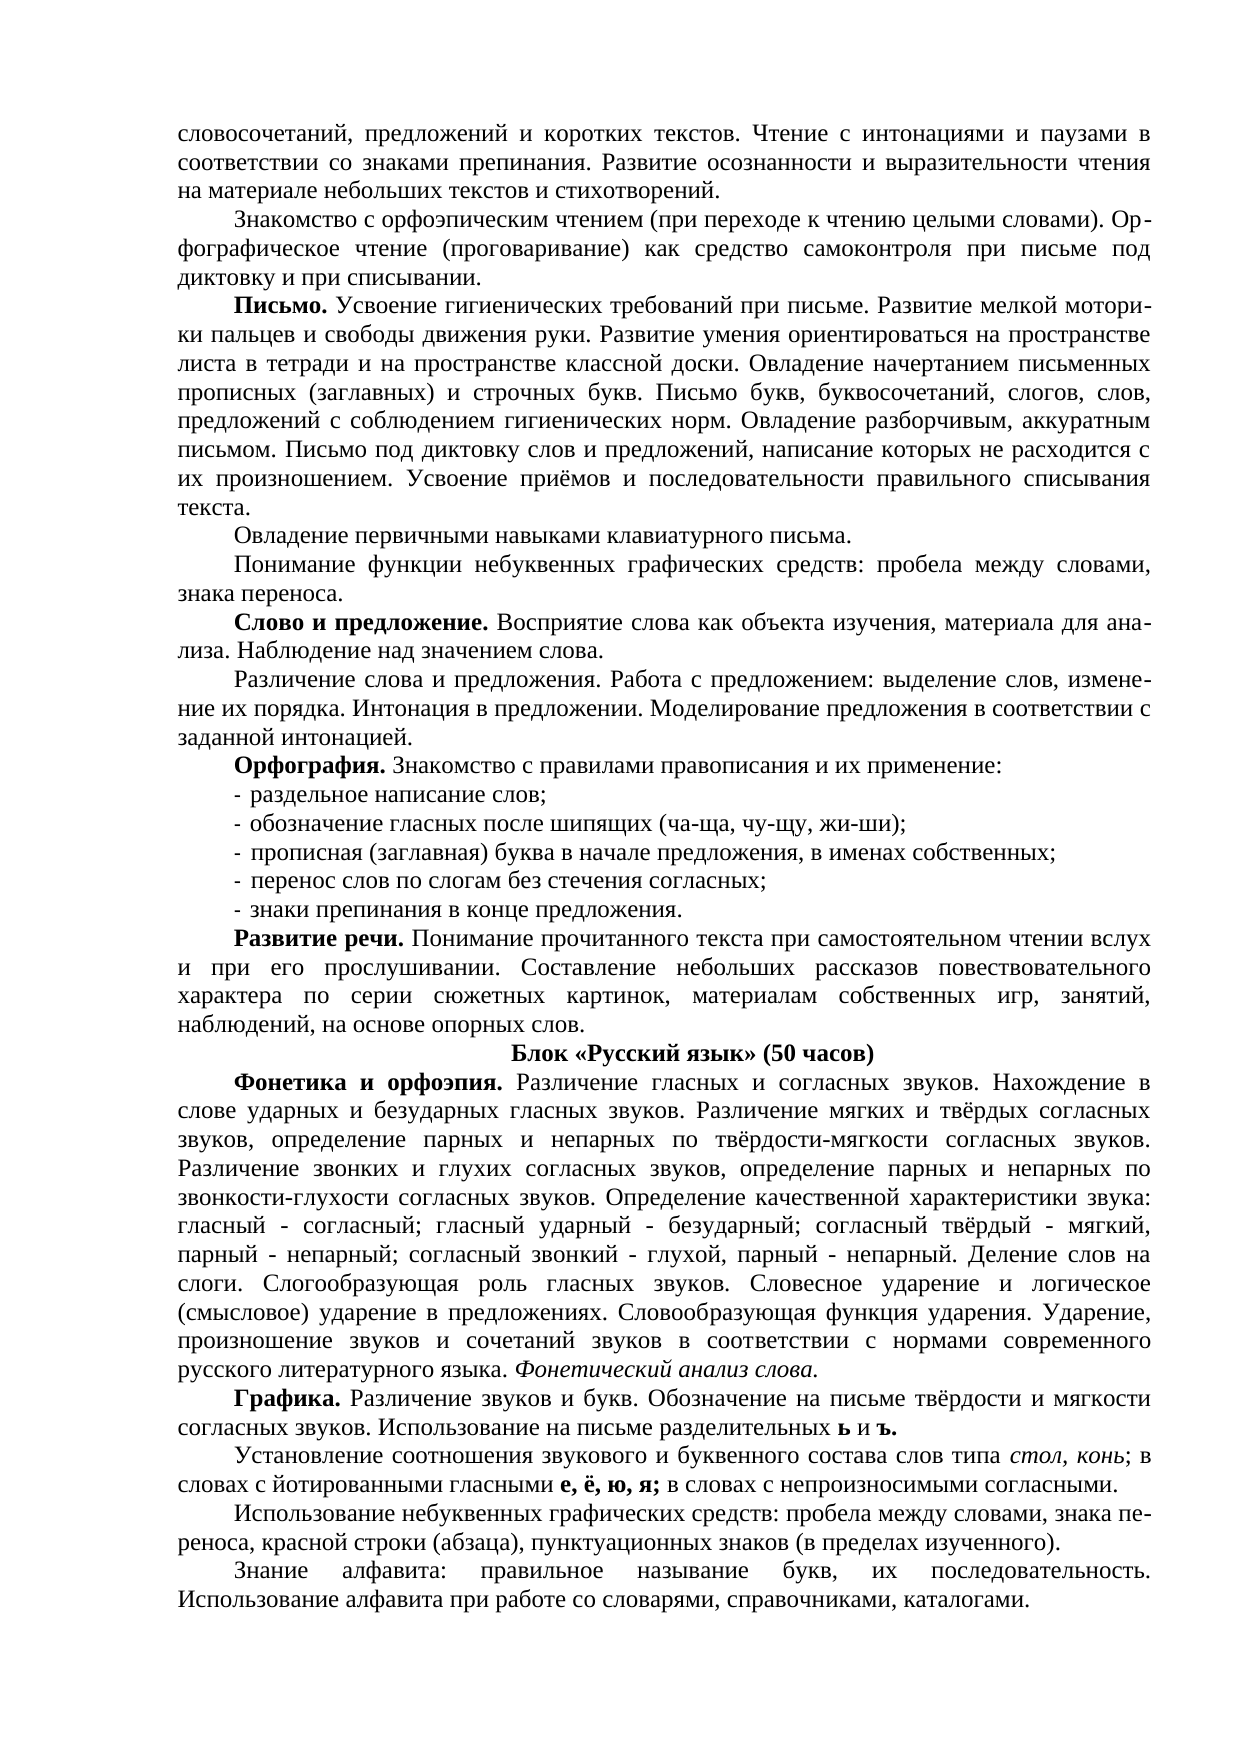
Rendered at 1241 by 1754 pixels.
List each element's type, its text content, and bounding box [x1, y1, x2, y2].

text Понимание функции небуквенных графических средств: пробела между словами, знака переноса. [177, 549, 1152, 607]
text Знакомство с орфоэпическим чтением (при переходе к чтению целыми словами). Орфографическое чтение (проговаривание) как средство самоконтроля при письме под диктовку и при списывании. [177, 204, 1152, 291]
list раздельное написание слов; [177, 779, 1152, 808]
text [177, 118, 1152, 204]
list знаки препинания в конце предложения. [177, 894, 1152, 923]
text Орфография. Знакомство с правилами правописания и их применение: [177, 751, 1152, 779]
list перенос слов по слогам без стечения согласных; [177, 866, 1152, 894]
list прописная (заглавная) буква в начале предложения, в именах собственных; [177, 837, 1152, 866]
text Развитие речи. Понимание прочитанного текста при самостоятельном чтении вслух и при его прослушивании. Составление небольших рассказов повествовательного характера по серии сюжетных картинок, материалам собственных игр, занятий, наблюдений, на основе опорных слов. [177, 923, 1152, 1038]
text Блок «Русский язык» (50 часов) [177, 1038, 1152, 1067]
list обозначение гласных после шипящих (ча-ща, чу-щу, жи-ши); [177, 808, 1152, 837]
text Различение слова и предложения. Работа с предложением: выделение слов, изменение их порядка. Интонация в предложении. Моделирование предложения в соответствии с заданной интонацией. [177, 664, 1152, 751]
text Фонетика и орфоэпия. Различение гласных и согласных звуков. Нахождение в слове ударных и безударных гласных звуков. Различение мягких и твёрдых согласных звуков, определение парных и непарных по твёрдости-мягкости согласных звуков. Различение звонких и глухих согласных звуков, определение парных и непарных по звонкости-глухости согласных звуков. Определение качественной характеристики звука: гласный - согласный; гласный ударный - безударный; согласный твёрдый - мягкий, парный - непарный; согласный звонкий - глухой, парный - непарный. Деление слов на слоги. Слогообразующая роль гласных звуков. Словесное ударение и логическое (смысловое) ударение в предложениях. Словообразующая функция ударения. Ударение, произношение звуков и сочетаний звуков в соответствии с нормами современного русского литературного языка. Фонетический анализ слова. [177, 1067, 1152, 1383]
text Овладение первичными навыками клавиатурного письма. [177, 521, 1152, 549]
text Графика. Различение звуков и букв. Обозначение на письме твёрдости и мягкости согласных звуков. Использование на письме разделительных ь и ъ. [177, 1383, 1152, 1441]
text Знание алфавита: правильное называние букв, их последовательность. Использование алфавита при работе со словарями, справочниками, каталогами. [177, 1556, 1152, 1613]
text Письмо. Усвоение гигиенических требований при письме. Развитие мелкой моторики пальцев и свободы движения руки. Развитие умения ориентироваться на пространстве листа в тетради и на пространстве классной доски. Овладение начертанием письменных прописных (заглавных) и строчных букв. Письмо букв, буквосочетаний, слогов, слов, предложений с соблюдением гигиенических норм. Овладение разборчивым, аккуратным письмом. Письмо под диктовку слов и предложений, написание которых не расходится с их произношением. Усвоение приёмов и последовательности правильного списывания текста. [177, 291, 1152, 521]
text Установление соотношения звукового и буквенного состава слов типа стол, конь; в словах с йотированными гласными е, ё, ю, я; в словах с непроизносимыми согласными. [177, 1441, 1152, 1498]
text Использование небуквенных графических средств: пробела между словами, знака переноса, красной строки (абзаца), пунктуационных знаков (в пределах изученного). [177, 1498, 1152, 1556]
text Слово и предложение. Восприятие слова как объекта изучения, материала для анализа. Наблюдение над значением слова. [177, 607, 1152, 664]
